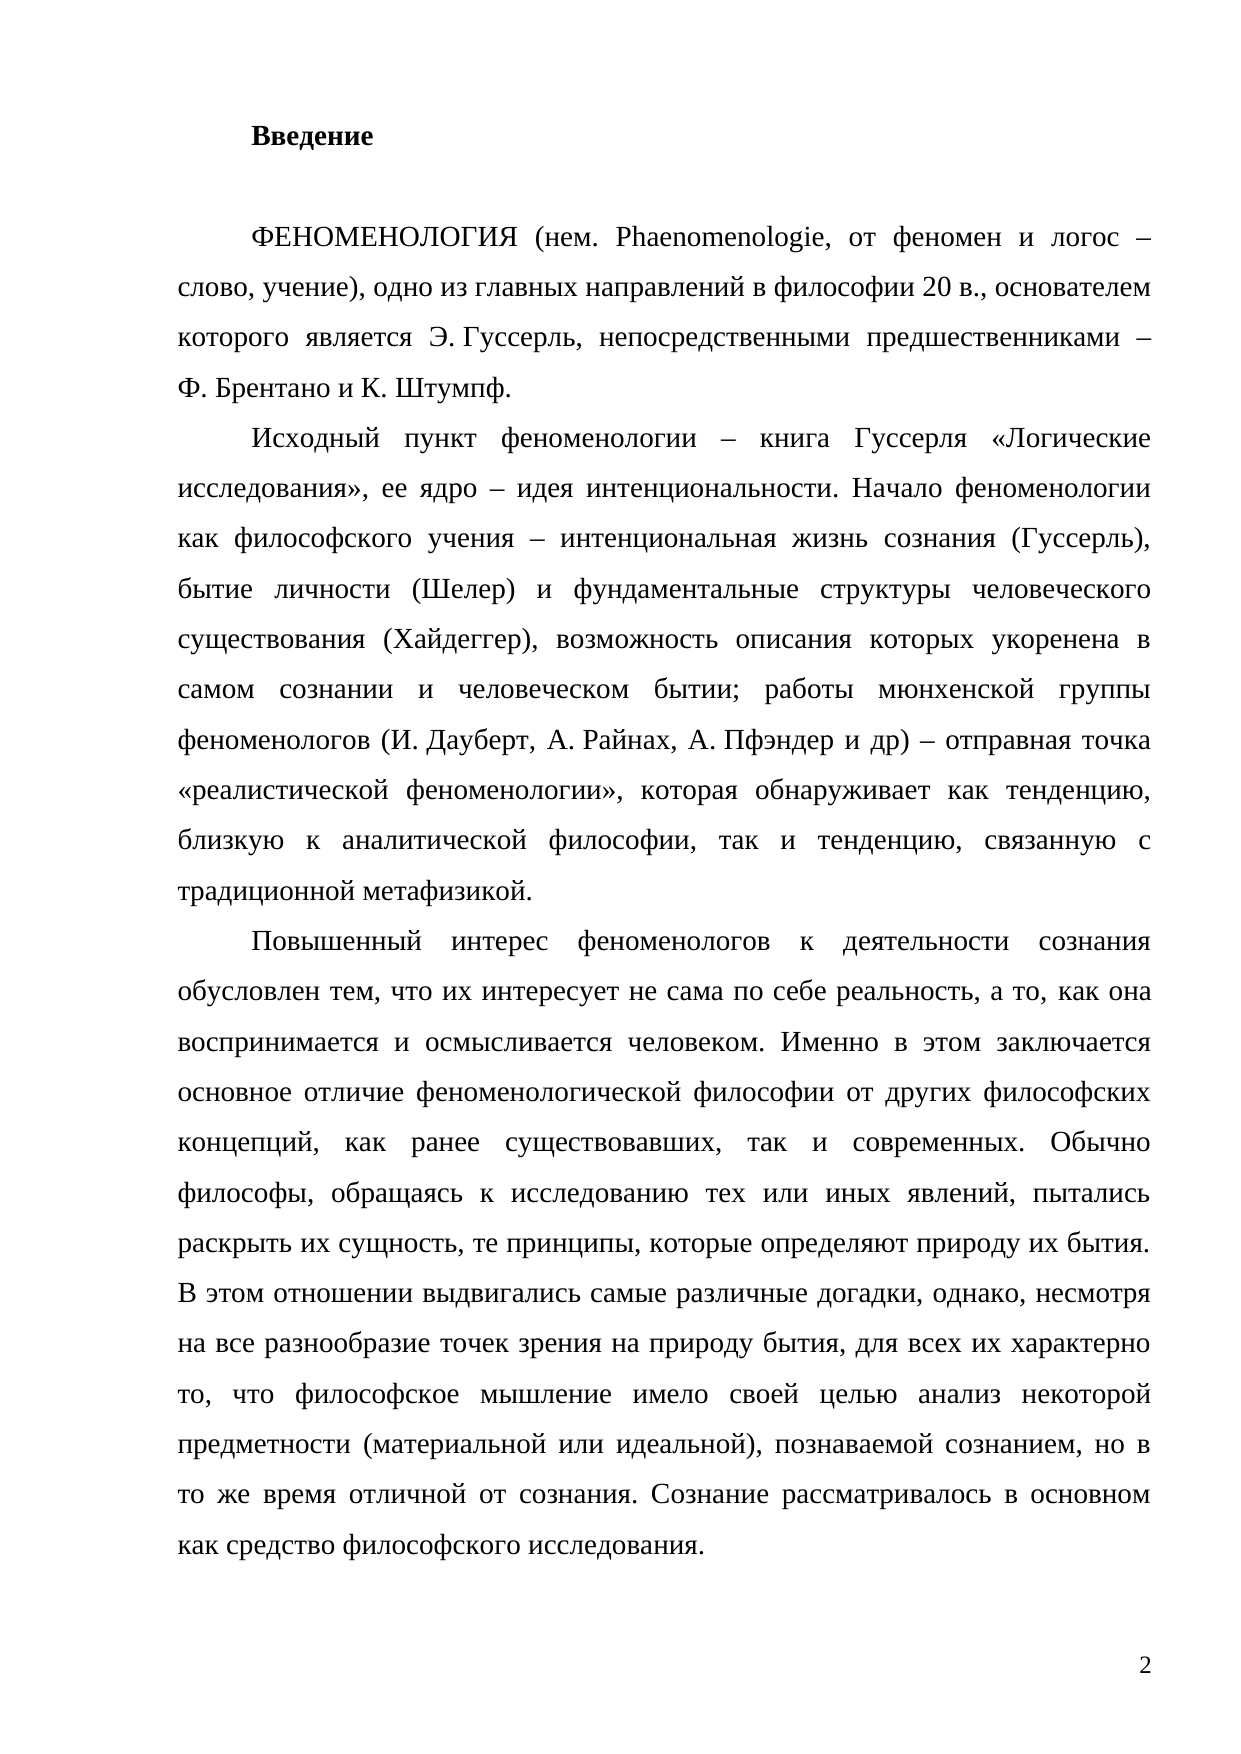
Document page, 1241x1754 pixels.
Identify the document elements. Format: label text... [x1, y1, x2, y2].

text ФЕНОМЕНОЛОГИЯ (нем. Phaenomenologie, от феномен и логос – слово, учение), одно из главных направлений в философии 20 в., основателем которого является Э. Гуссерль, непосредственными предшественниками – Ф. Брентано и К. Штумпф. [177, 219, 1152, 403]
text Введение [177, 118, 1152, 152]
text Повышенный интерес феноменологов к деятельности сознания обусловлен тем, что их интересует не сама по себе реальность, а то, как она воспринимается и осмысливается человеком. Именно в этом заключается основное отличие феноменологической философии от других философских концепций, как ранее существовавших, так и современных. Обычно философы, обращаясь к исследованию тех или иных явлений, пытались раскрыть их сущность, те принципы, которые определяют природу их бытия. В этом отношении выдвигались самые различные догадки, однако, несмотря на все разнообразие точек зрения на природу бытия, для всех их характерно то, что философское мышление имело своей целью анализ некоторой предметности (материальной или идеальной), познаваемой сознанием, но в то же время отличной от сознания. Сознание рассматривалось в основном как средство философского исследования. [177, 923, 1152, 1560]
text Исходный пункт феноменологии – книга Гуссерля «Логические исследования», ее ядро – идея интенциональности. Начало феноменологии как философского учения – интенциональная жизнь сознания (Гуссерль), бытие личности (Шелер) и фундаментальные структуры человеческого существования (Хайдеггер), возможность описания которых укоренена в самом сознании и человеческом бытии; работы мюнхенской группы феноменологов (И. Дауберт, А. Райнах, А. Пфэндер и др) – отправная точка «реалистической феноменологии», которая обнаруживает как тенденцию, близкую к аналитической философии, так и тенденцию, связанную с традиционной метафизикой. [177, 420, 1152, 906]
